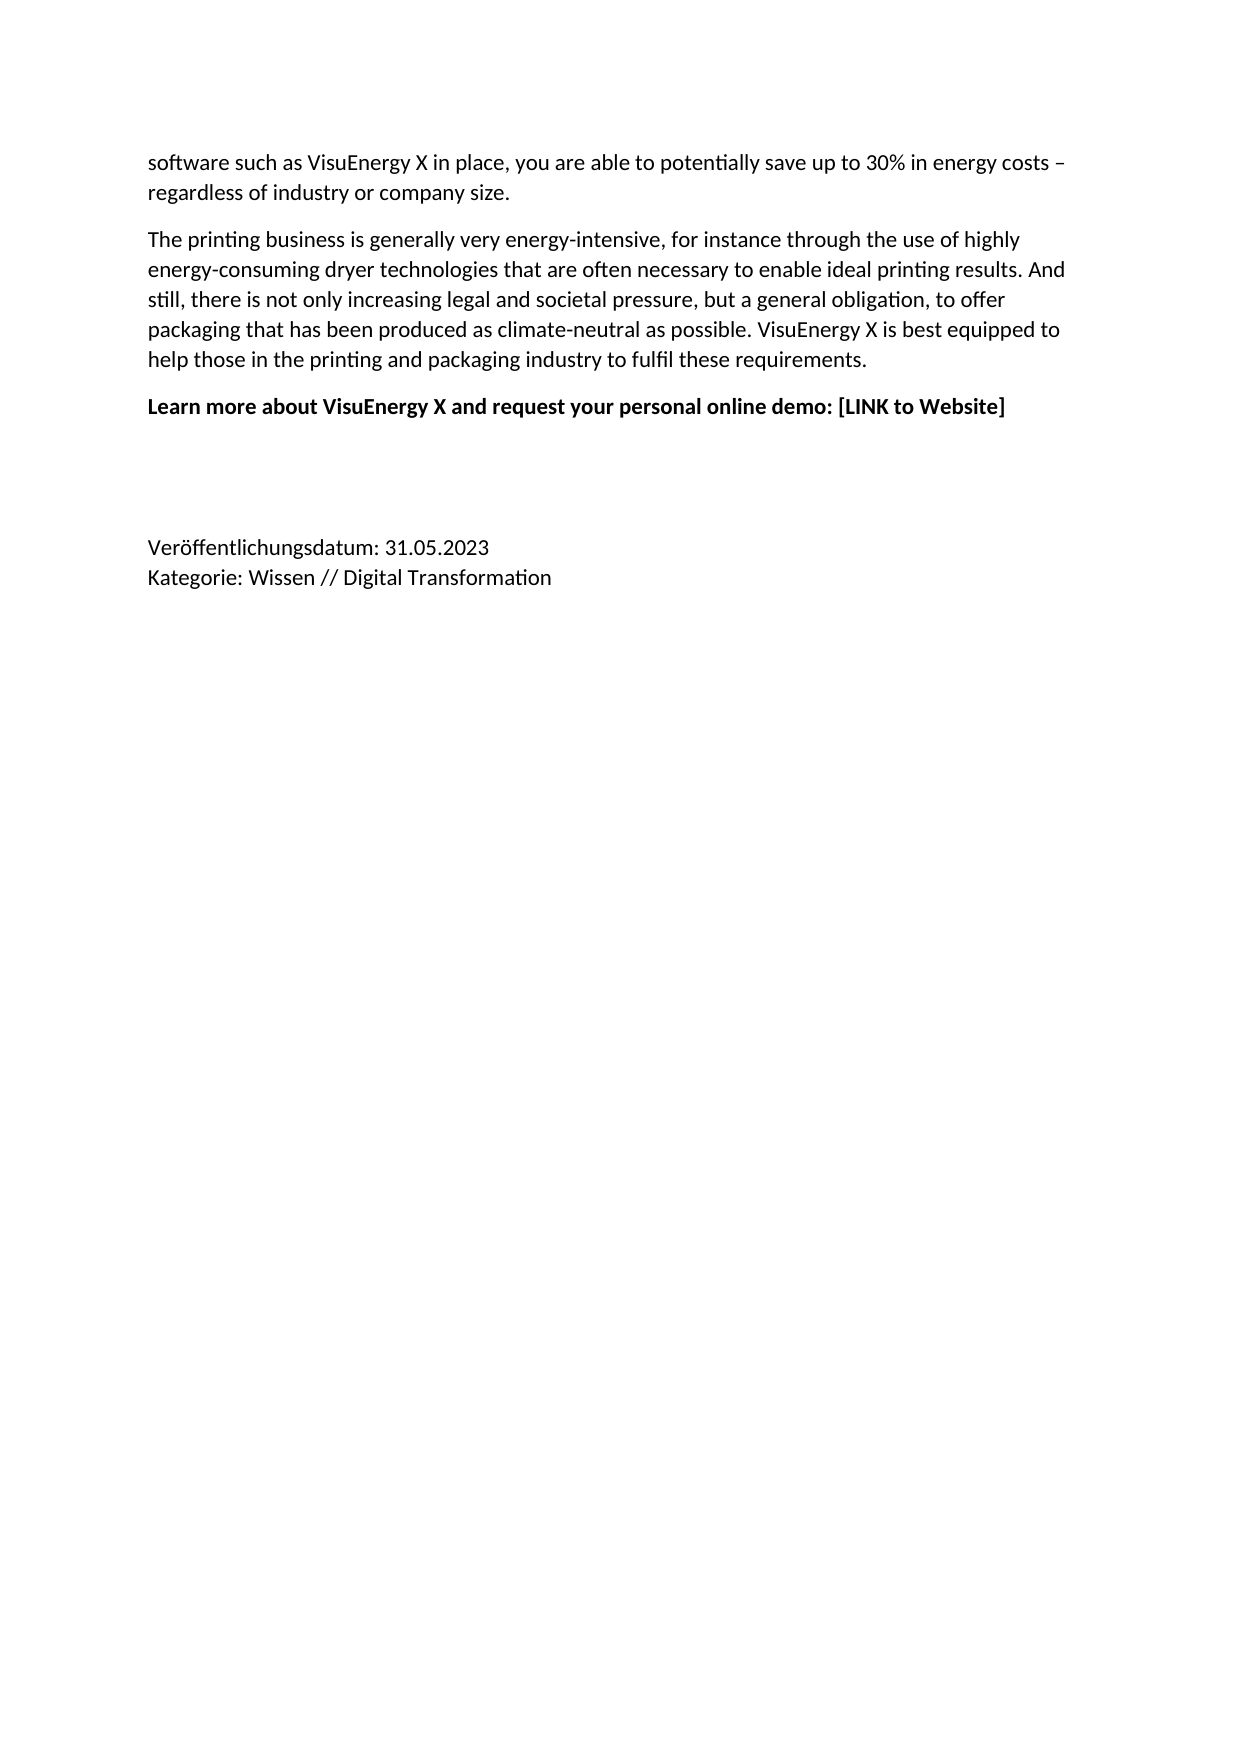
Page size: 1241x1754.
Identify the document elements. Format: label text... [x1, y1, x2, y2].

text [148, 148, 1093, 206]
text Veröffentlichungsdatum: 31.05.2023 Kategorie: Wissen // Digital Transformation [148, 533, 1093, 591]
text The printing business is generally very energy-intensive, for instance through the use of highly energy-consuming dryer technologies that are often necessary to enable ideal printing results. And still, there is not only increasing legal and societal pressure, but a general obligation, to offer packaging that has been produced as climate-neutral as possible. VisuEnergy X is best equipped to help those in the printing and packaging industry to fulfil these requirements. [148, 225, 1093, 373]
text Learn more about VisuEnergy X and request your personal online demo: [LINK to Website] [148, 392, 1093, 420]
